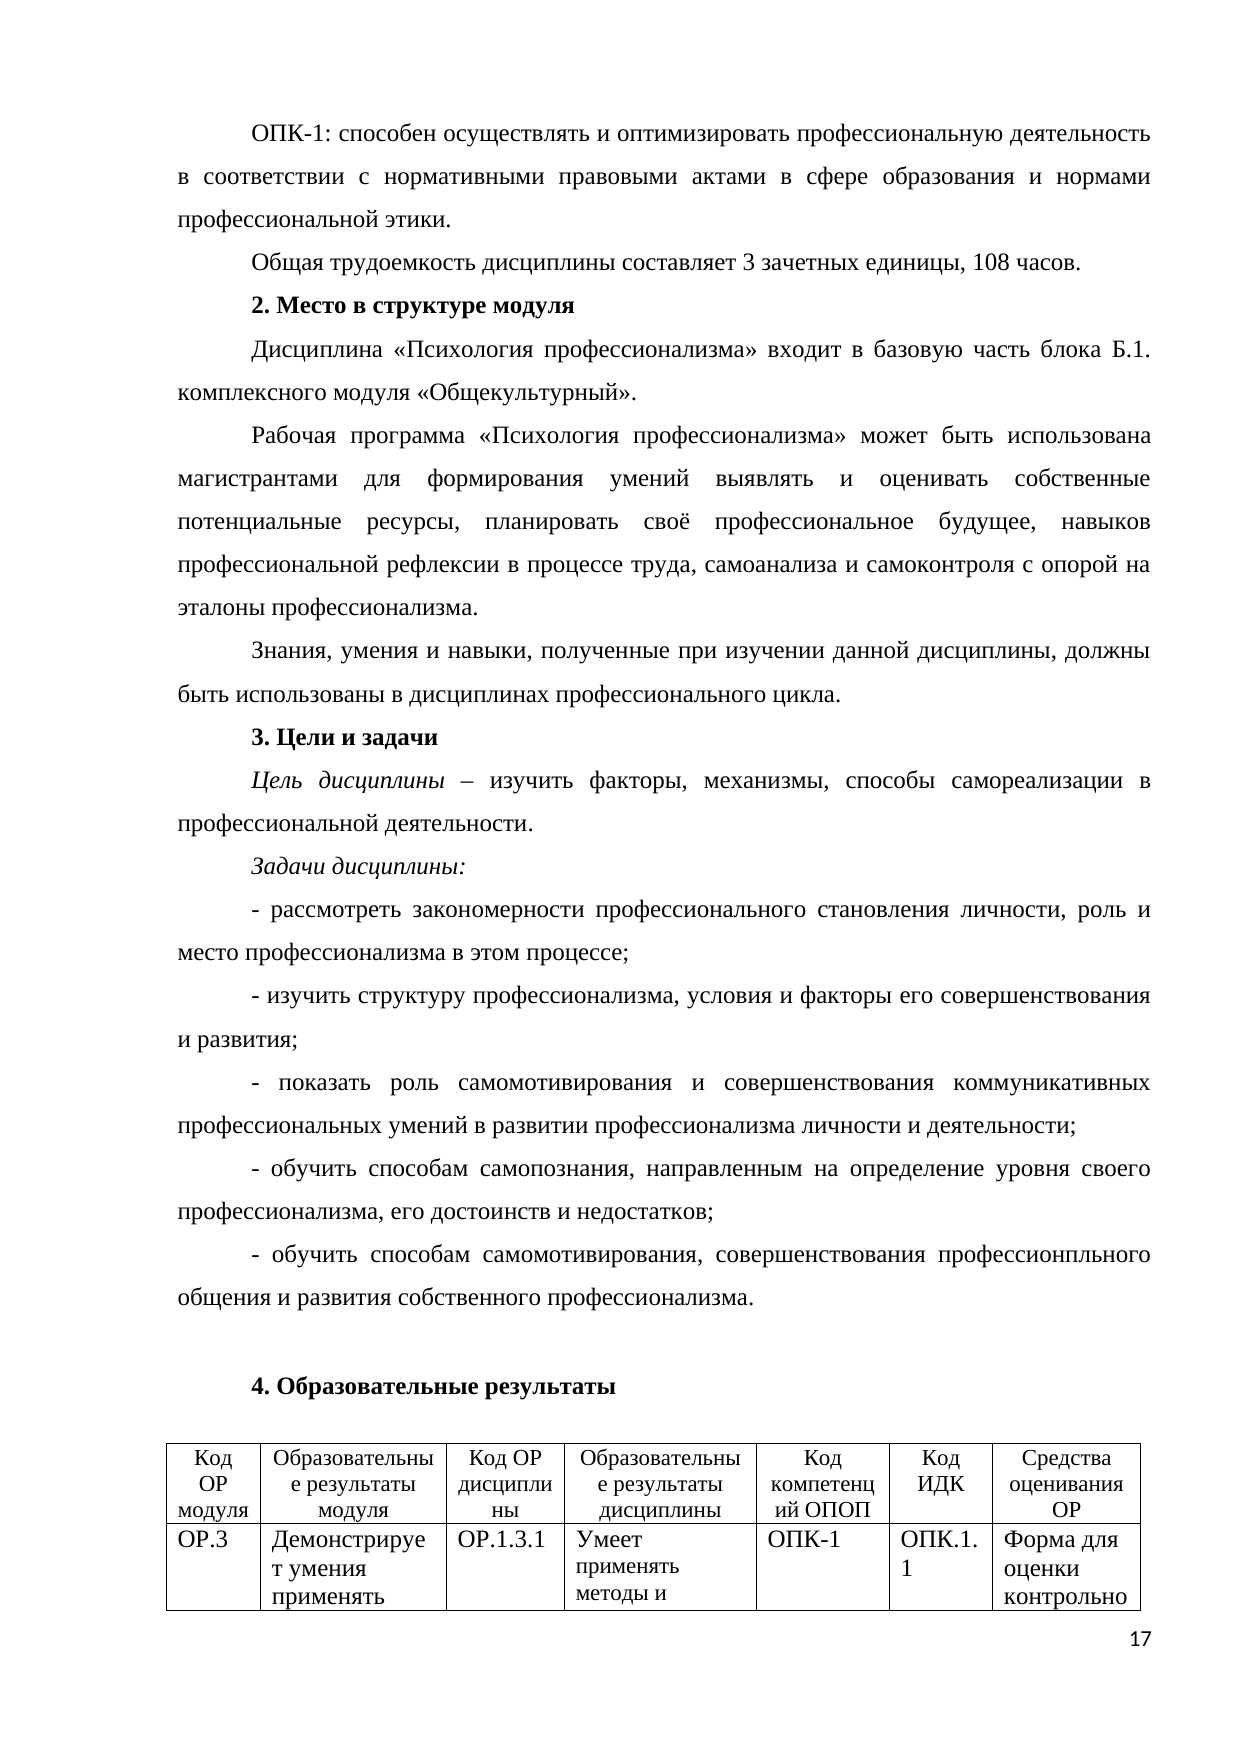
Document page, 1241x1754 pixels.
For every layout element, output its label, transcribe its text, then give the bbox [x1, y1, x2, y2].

text - показать роль самомотивирования и совершенствования коммуникативных профессиональных умений в развитии профессионализма личности и деятельности; [177, 1067, 1152, 1139]
text Дисциплина «Психология профессионализма» входит в базовую часть блока Б.1. комплексного модуля «Общекультурный». [177, 334, 1152, 406]
text ОПК-1: способен осуществлять и оптимизировать профессиональную деятельность в соответствии с нормативными правовыми актами в сфере образования и нормами профессиональной этики. [177, 118, 1152, 233]
table_header Код ОР модуля [167, 1444, 260, 1523]
table_cell ОР.3 [167, 1524, 260, 1610]
table_cell ОПК.1.1 [890, 1524, 992, 1610]
table_cell ОР.1.3.1 [447, 1524, 564, 1610]
table_header Образовательные результаты дисциплины [565, 1444, 756, 1523]
table_header Средства оценивания ОР [993, 1444, 1140, 1523]
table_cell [993, 1524, 1140, 1610]
text - обучить способам самопознания, направленным на определение уровня своего профессионализма, его достоинств и недостатков; [177, 1153, 1152, 1225]
table_header Образовательные результаты модуля [261, 1444, 446, 1523]
text - изучить структуру профессионализма, условия и факторы его совершенствования и развития; [177, 981, 1152, 1052]
table_cell ОПК-1 [757, 1524, 889, 1610]
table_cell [261, 1524, 446, 1610]
text Знания, умения и навыки, полученные при изучении данной дисциплины, должны быть использованы в дисциплинах профессионального цикла. [177, 636, 1152, 707]
text Общая трудоемкость дисциплины составляет 3 зачетных единицы, 108 часов. [177, 247, 1152, 276]
table_header Код ИДК [890, 1444, 992, 1523]
text 2. Место в структуре модуля [177, 291, 1152, 319]
text 4. Образовательные результаты [177, 1371, 1152, 1400]
text - обучить способам самомотивирования, совершенствования профессионпльного общения и развития собственного профессионализма. [177, 1239, 1152, 1311]
text Рабочая программа «Психология профессионализма» может быть использована магистрантами для формирования умений выявлять и оценивать собственные потенциальные ресурсы, планировать своё профессиональное будущее, навыков профессиональной рефлексии в процессе труда, самоанализа и самоконтроля с опорой на эталоны профессионализма. [177, 420, 1152, 621]
text Цель дисциплины – изучить факторы, механизмы, способы самореализации в профессиональной деятельности. [177, 765, 1152, 837]
text 3. Цели и задачи [177, 722, 1152, 751]
table_header Код компетенций ОПОП [757, 1444, 889, 1523]
text - рассмотреть закономерности профессионального становления личности, роль и место профессионализма в этом процессе; [177, 894, 1152, 966]
text Задачи дисциплины: [177, 851, 1152, 880]
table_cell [565, 1524, 756, 1610]
table_header Код ОР дисциплины [447, 1444, 564, 1523]
